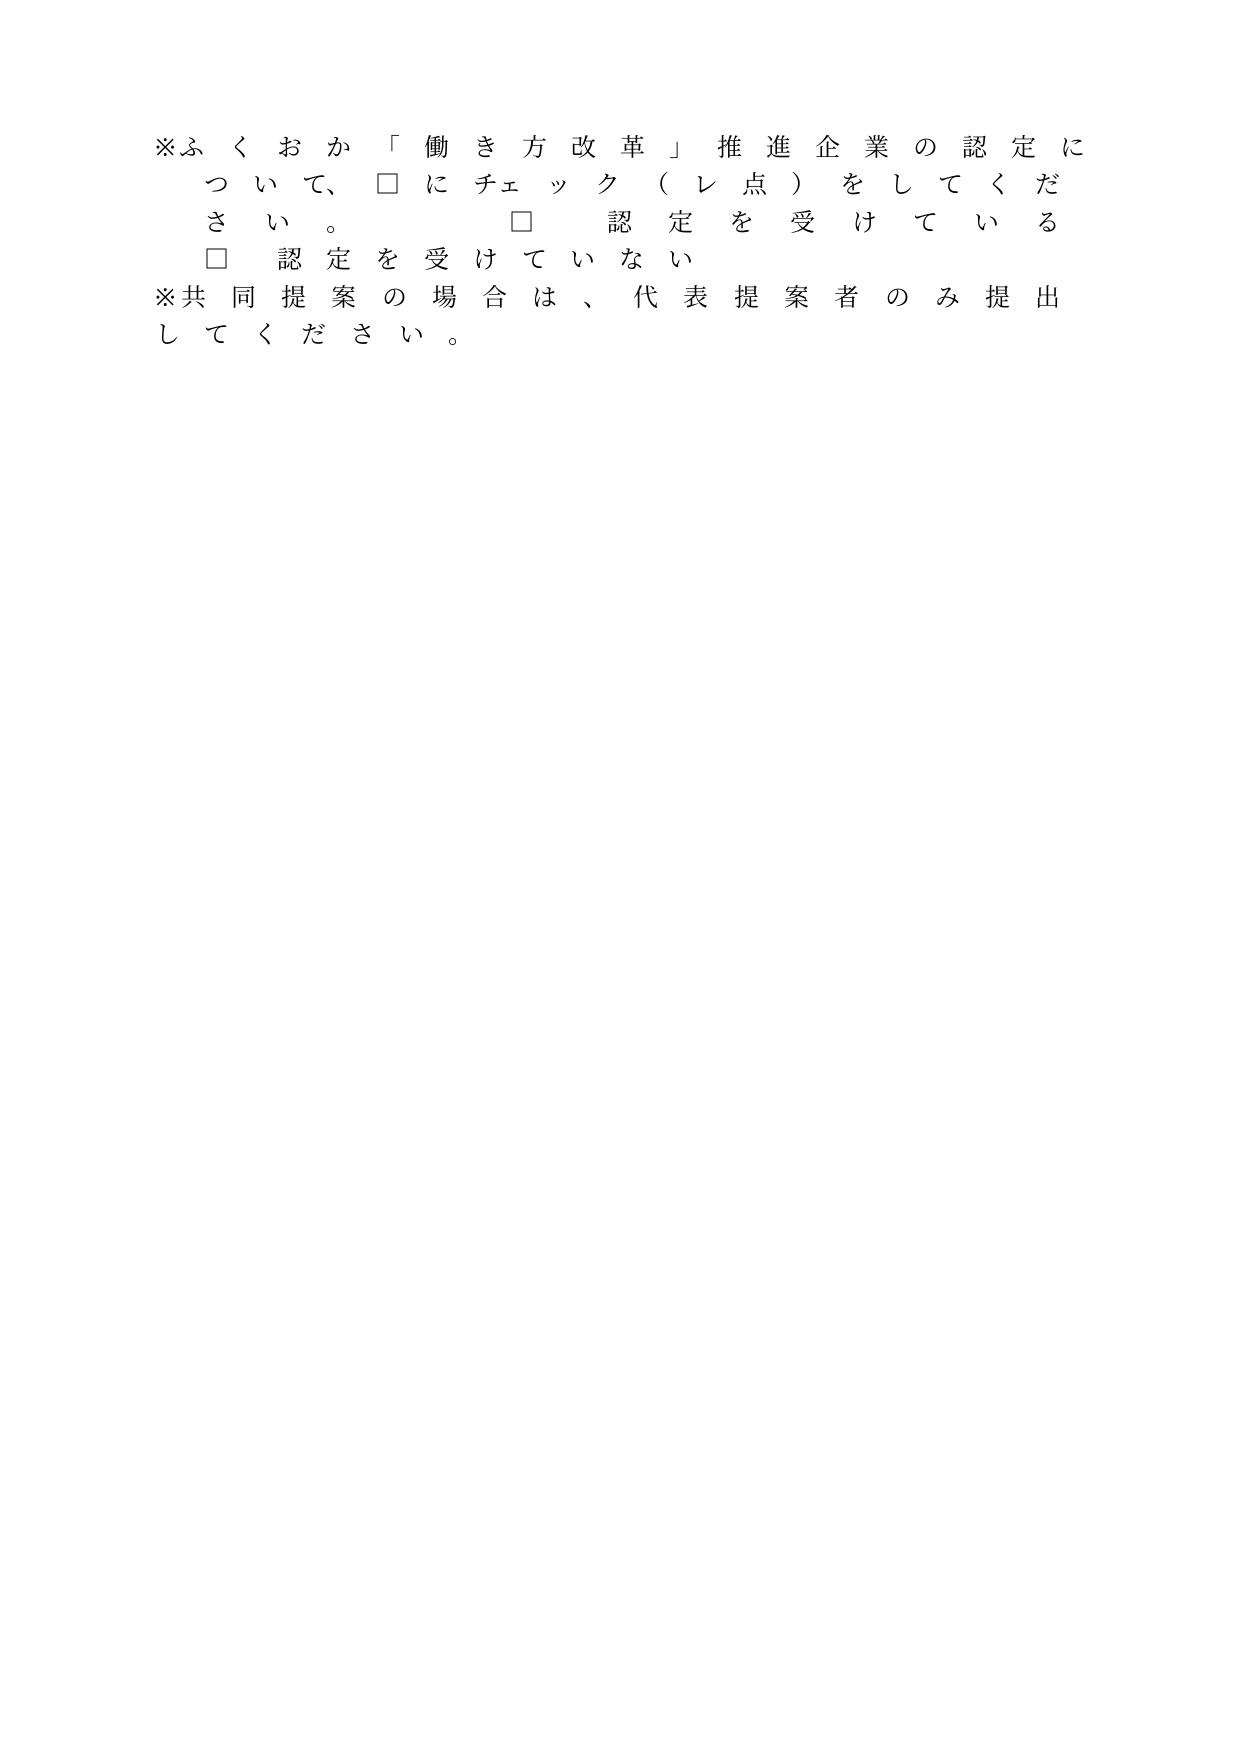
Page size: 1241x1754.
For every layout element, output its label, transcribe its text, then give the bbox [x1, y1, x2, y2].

text ※共同提案の場合は、代表提案者のみ提出してください。 [155, 277, 1085, 352]
text ※ふくおか「働き方改革」推進企業の認定について、□にチェック（レ点）をしてください。 □ 認定を受けている □ 認定を受けていない [155, 127, 1085, 277]
